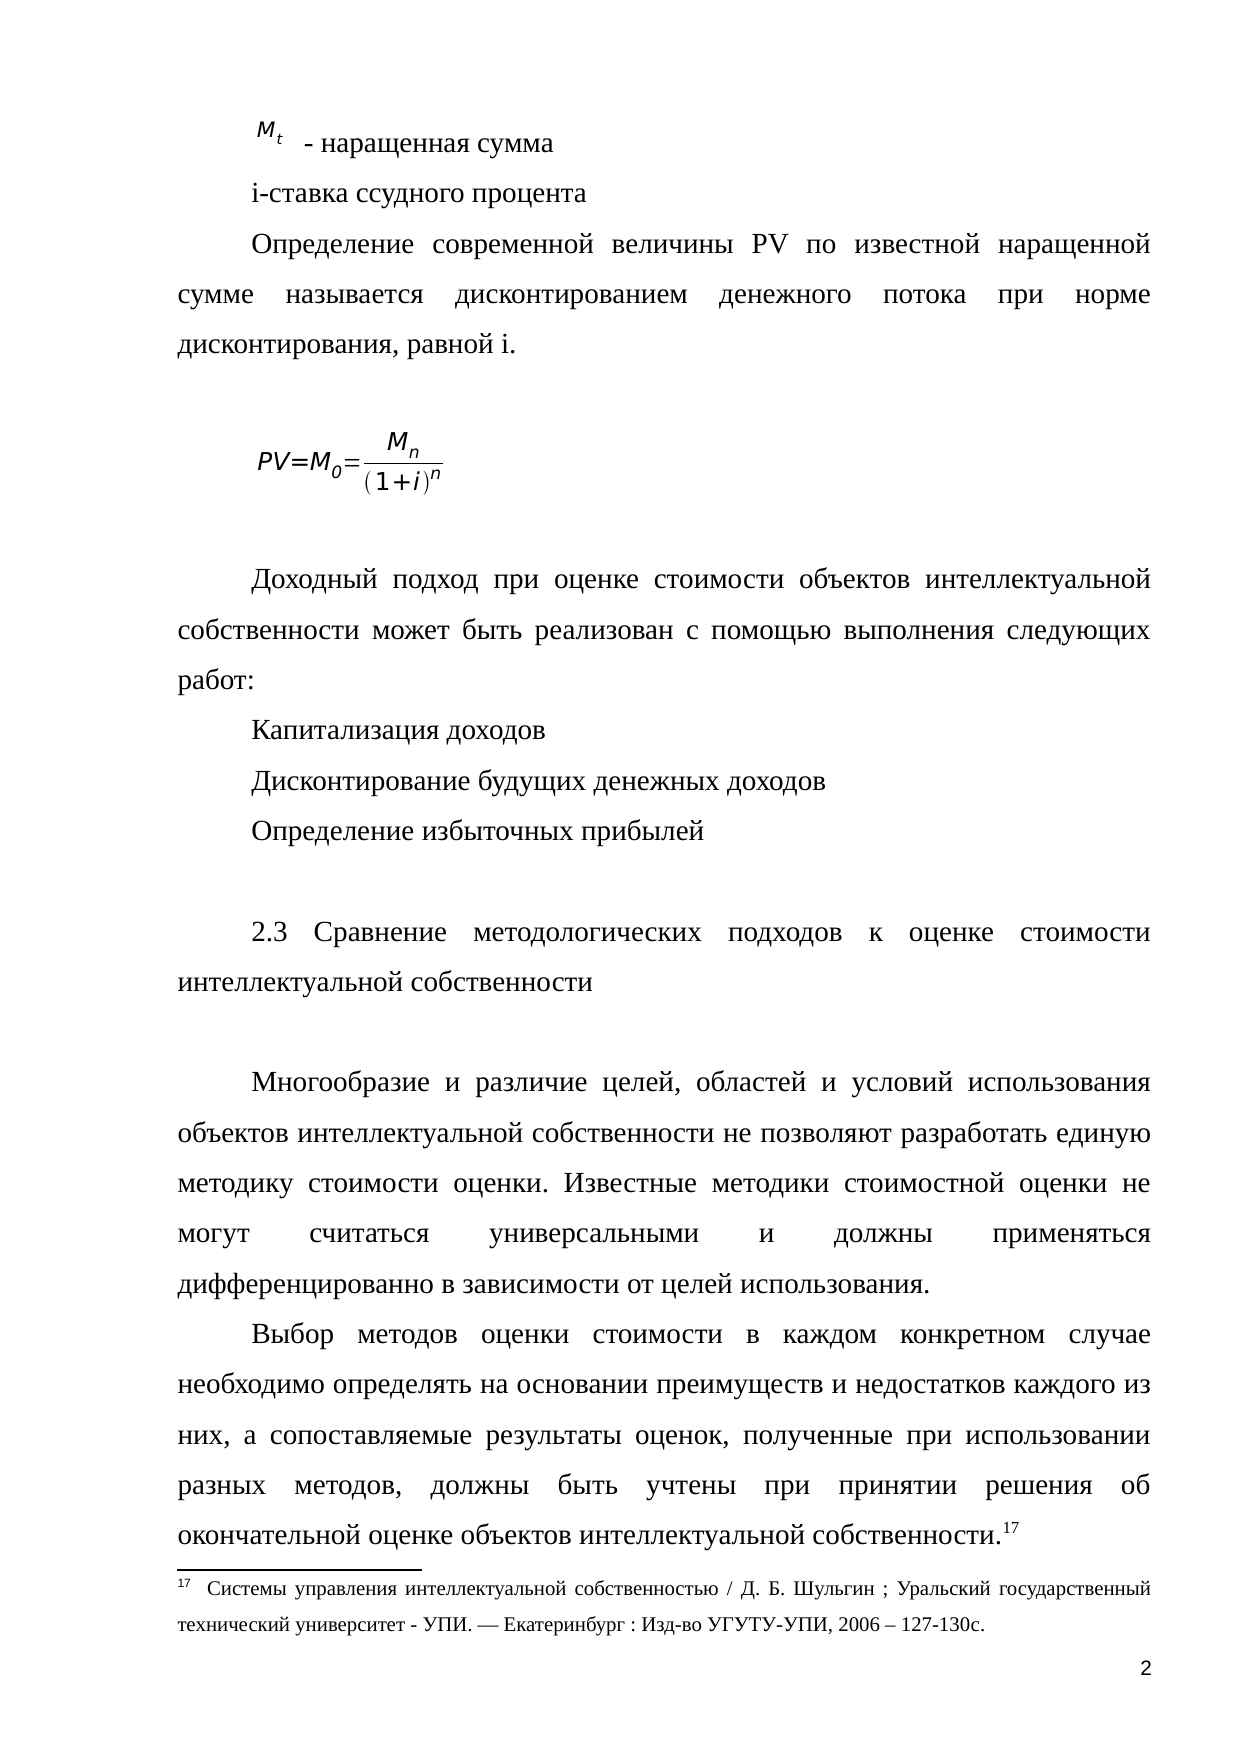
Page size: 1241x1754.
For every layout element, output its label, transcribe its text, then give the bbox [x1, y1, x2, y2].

text - наращенная сумма [177, 118, 1152, 159]
text Определение современной величины PV по известной наращенной сумме называется дисконтированием денежного потока при норме дисконтирования, равной i. [177, 226, 1152, 360]
text Дисконтирование будущих денежных доходов [177, 763, 1152, 796]
text Капитализация доходов [177, 712, 1152, 746]
text Определение избыточных прибылей [177, 813, 1152, 847]
text Выбор методов оценки стоимости в каждом конкретном случае необходимо определять на основании преимуществ и недостатков каждого из них, а сопоставляемые результаты оценок, полученные при использовании разных методов, должны быть учтены при принятии решения об окончательной оценке объектов интеллектуальной собственности. [177, 1316, 1152, 1551]
text 2.3 Сравнение методологических подходов к оценке стоимости интеллектуальной собственности [177, 914, 1152, 997]
text Многообразие и различие целей, областей и условий использования объектов интеллектуальной собственности не позволяют разработать единую методику стоимости оценки. Известные методики стоимостной оценки не могут считаться универсальными и должны применяться дифференцированно в зависимости от целей использования. [177, 1064, 1152, 1299]
text Доходный подход при оценке стоимости объектов интеллектуальной собственности может быть реализован с помощью выполнения следующих работ: [177, 561, 1152, 696]
text i-ставка ссудного процента [177, 176, 1152, 209]
